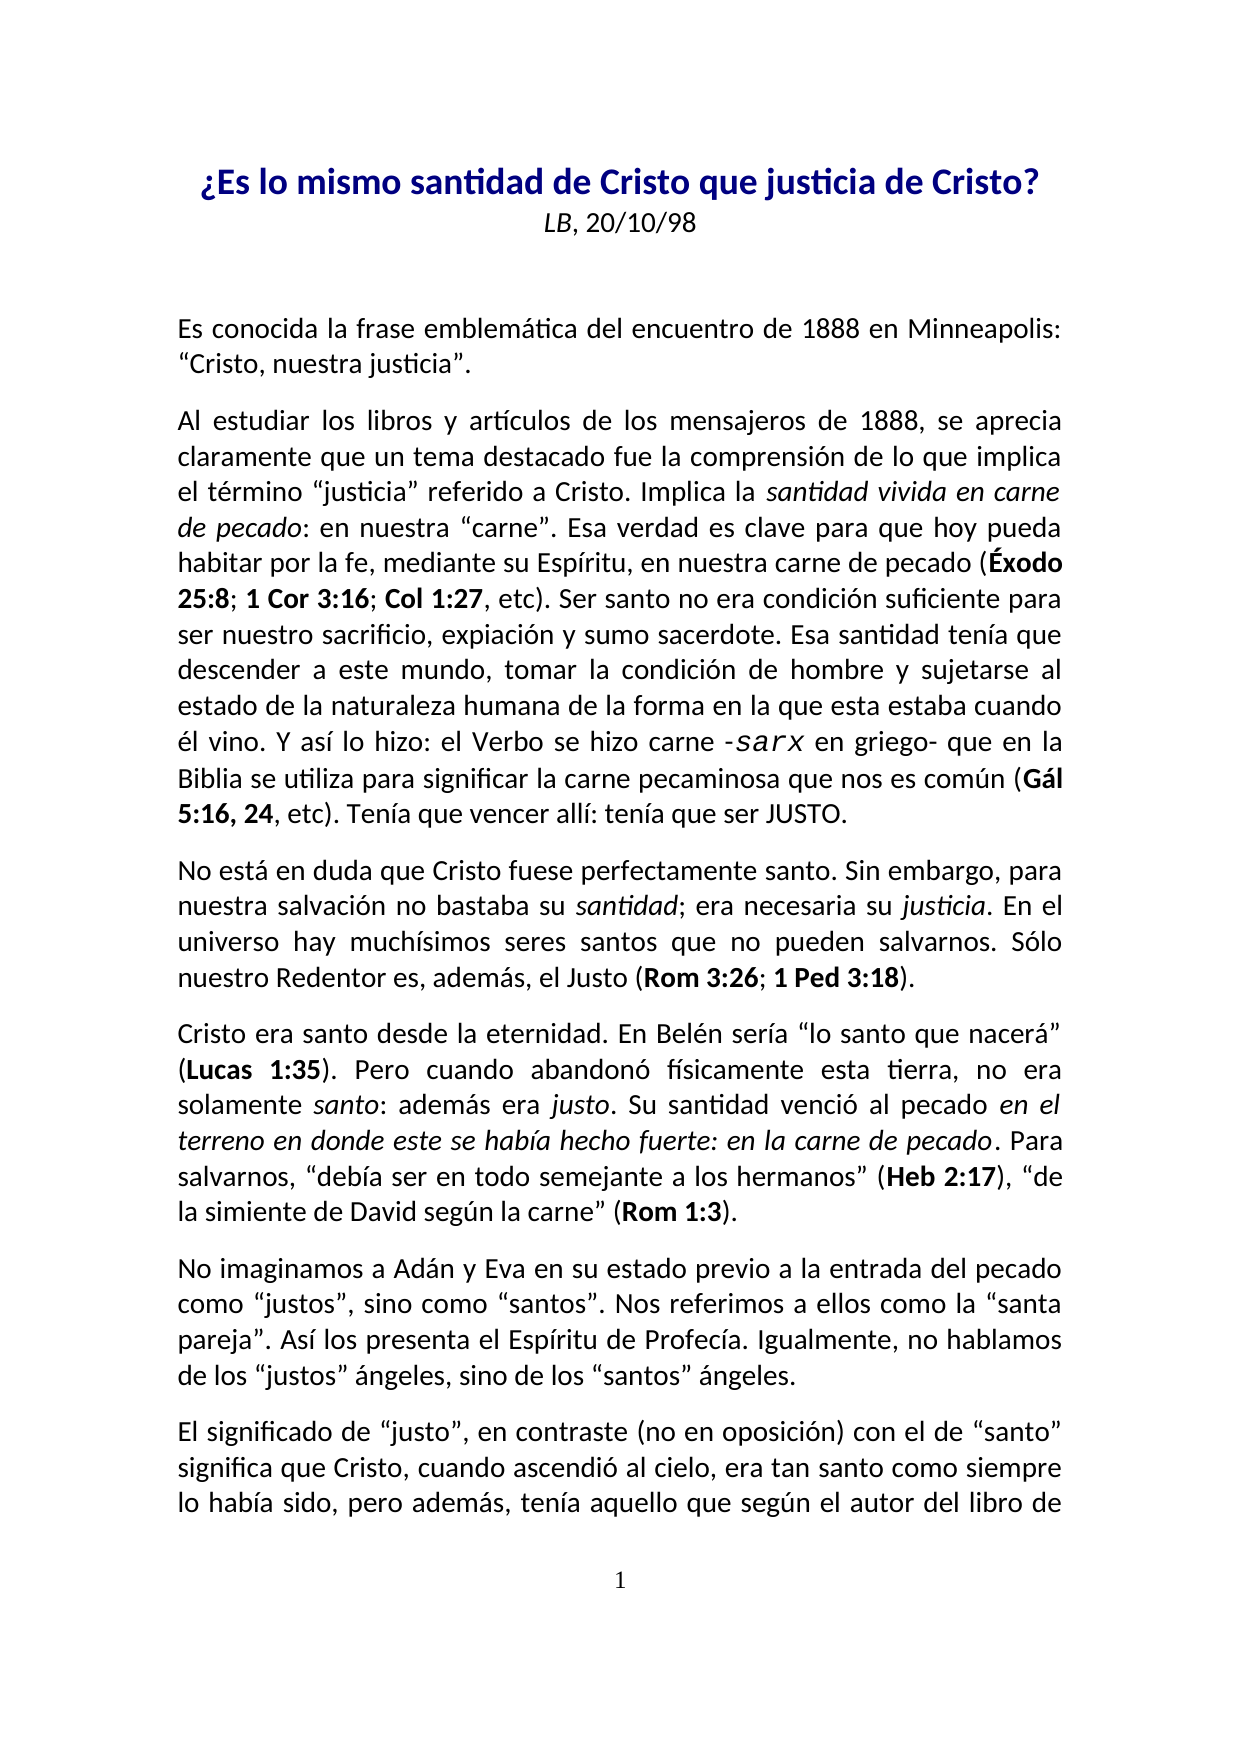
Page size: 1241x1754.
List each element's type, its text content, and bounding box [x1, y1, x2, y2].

text No imaginamos a Adán y Eva en su estado previo a la entrada del pecado como “justos”, sino como “santos”. Nos referimos a ellos como la “santa pareja”. Así los presenta el Espíritu de Profecía. Igualmente, no hablamos de los “justos” ángeles, sino de los “santos” ángeles. [177, 1250, 1063, 1392]
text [177, 1413, 1063, 1520]
text Cristo era santo desde la eternidad. En Belén sería “lo santo que nacerá” (Lucas 1:35). Pero cuando abandonó físicamente esta tierra, no era solamente santo: además era justo. Su santidad venció al pecado en el terreno en donde este se había hecho fuerte: en la carne de pecado. Para salvarnos, “debía ser en todo semejante a los hermanos” (Heb 2:17), “de la simiente de David según la carne” (Rom 1:3). [177, 1015, 1063, 1229]
text ¿Es lo mismo santidad de Cristo que justicia de Cristo? LB, 20/10/98 [177, 158, 1063, 239]
text Al estudiar los libros y artículos de los mensajeros de 1888, se aprecia claramente que un tema destacado fue la comprensión de lo que implica el término “justicia” referido a Cristo. Implica la santidad vivida en carne de pecado: en nuestra “carne”. Esa verdad es clave para que hoy pueda habitar por la fe, mediante su Espíritu, en nuestra carne de pecado (Éxodo 25:8; 1 Cor 3:16; Col 1:27, etc). Ser santo no era condición suficiente para ser nuestro sacrificio, expiación y sumo sacerdote. Esa santidad tenía que descender a este mundo, tomar la condición de hombre y sujetarse al estado de la naturaleza humana de la forma en la que esta estaba cuando él vino. Y así lo hizo: el Verbo se hizo carne -sarx en griego- que en la Biblia se utiliza para significar la carne pecaminosa que nos es común (Gál 5:16, 24, etc). Tenía que vencer allí: tenía que ser JUSTO. [177, 402, 1063, 831]
text No está en duda que Cristo fuese perfectamente santo. Sin embargo, para nuestra salvación no bastaba su santidad; era necesaria su justicia. En el universo hay muchísimos seres santos que no pueden salvarnos. Sólo nuestro Redentor es, además, el Justo (Rom 3:26; 1 Ped 3:18). [177, 852, 1063, 994]
text Es conocida la frase emblemática del encuentro de 1888 en Minneapolis: “Cristo, nuestra justicia”. [177, 310, 1063, 381]
